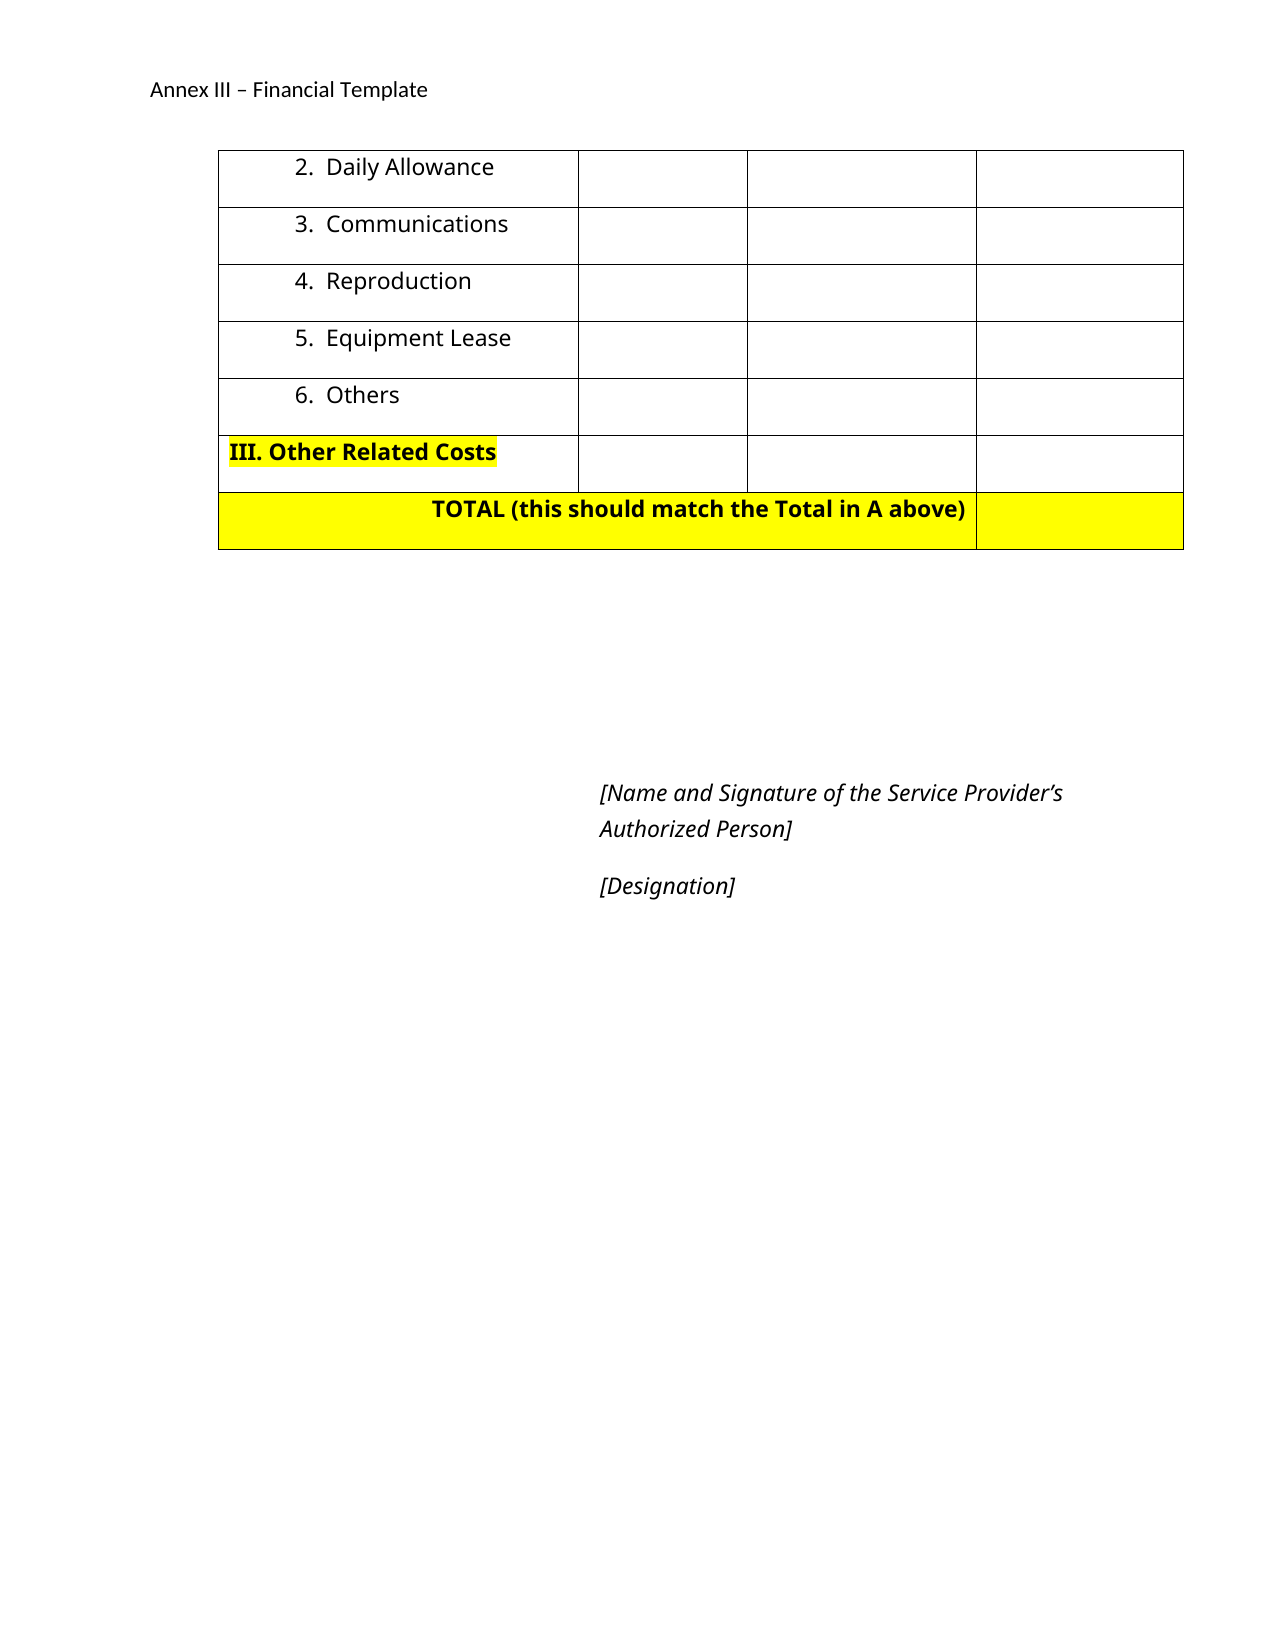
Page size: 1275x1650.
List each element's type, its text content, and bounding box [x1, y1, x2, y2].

table_cell [977, 322, 1183, 378]
table_cell [579, 436, 747, 492]
table_cell [748, 208, 976, 264]
table_cell [579, 379, 747, 435]
table_cell [579, 265, 747, 321]
table_cell [977, 151, 1183, 207]
table_cell 3. Communications [219, 208, 578, 264]
table_cell 4. Reproduction [219, 265, 578, 321]
table_cell [748, 379, 976, 435]
table_cell [977, 265, 1183, 321]
table_cell [977, 493, 1183, 549]
table_cell 6. Others [219, 379, 578, 435]
table_cell TOTAL (this should match the Total in A above) [219, 493, 976, 549]
table_cell [748, 265, 976, 321]
table_cell [748, 151, 976, 207]
table_cell [748, 436, 976, 492]
table_cell [579, 322, 747, 378]
table_cell III. Other Related Costs [219, 436, 578, 492]
text [Name and Signature of the Service Provider’s Authorized Person] [600, 777, 1125, 844]
text [Designation] [600, 870, 1125, 901]
table_cell [977, 436, 1183, 492]
table_cell [579, 208, 747, 264]
table_cell 2. Daily Allowance [219, 151, 578, 207]
table_cell [977, 379, 1183, 435]
table_cell 5. Equipment Lease [219, 322, 578, 378]
table_cell [579, 151, 747, 207]
table_cell [748, 322, 976, 378]
table_cell [977, 208, 1183, 264]
